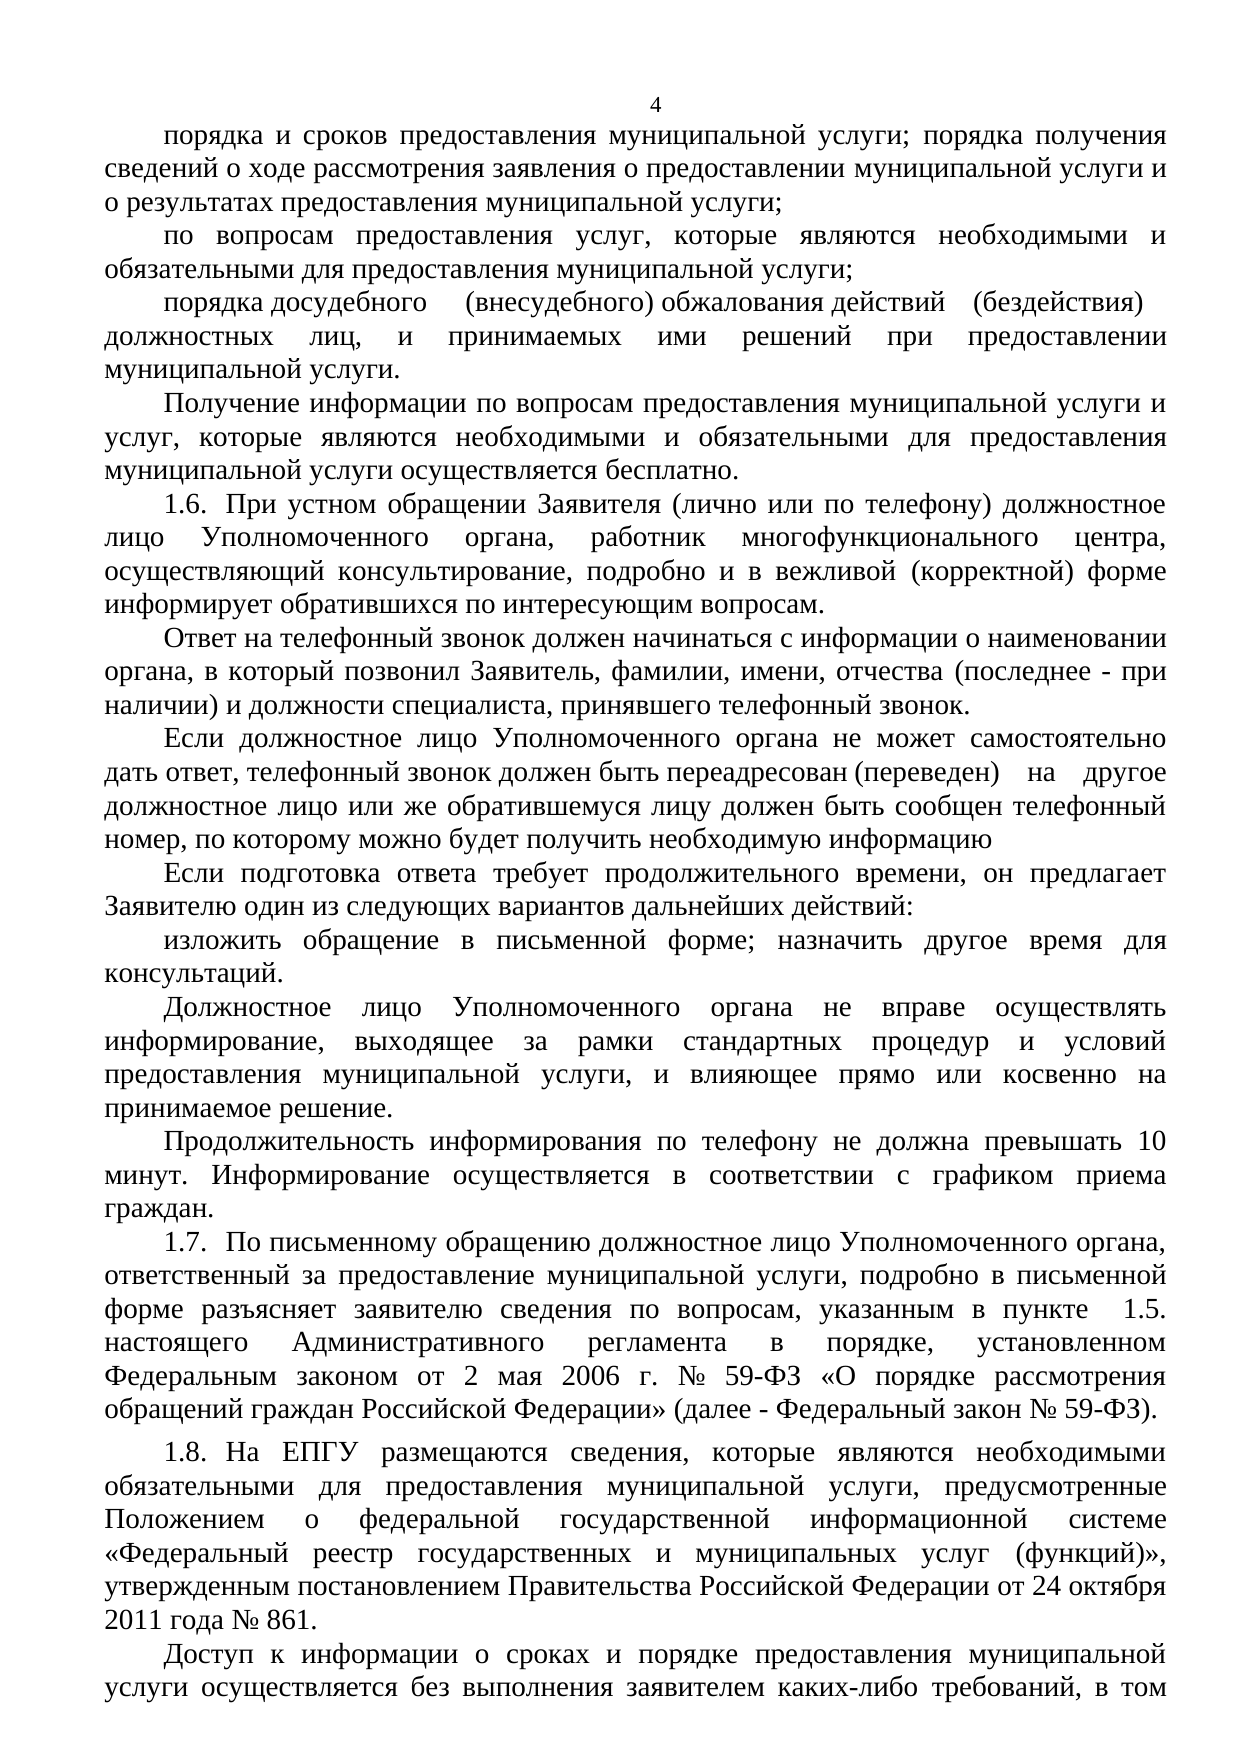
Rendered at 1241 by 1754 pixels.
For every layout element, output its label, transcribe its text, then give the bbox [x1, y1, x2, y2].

text изложить обращение в письменной форме; назначить другое время для консультаций. [104, 922, 1167, 989]
text Ответ на телефонный звонок должен начинаться с информации о наименовании органа, в который позвонил Заявитель, фамилии, имени, отчества (последнее - при наличии) и должности специалиста, принявшего телефонный звонок. [104, 620, 1167, 721]
list На ЕПГУ размещаются сведения, которые являются необходимыми обязательными для предоставления муниципальной услуги, предусмотренные Положением о федеральной государственной информационной системе «Федеральный реестр государственных и муниципальных услуг (функций)», утвержденным постановлением Правительства Российской Федерации от 24 октября 2011 года № 861. [104, 1434, 1167, 1636]
text Продолжительность информирования по телефону не должна превышать 10 минут. Информирование осуществляется в соответствии с графиком приема граждан. [104, 1123, 1167, 1224]
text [104, 1636, 1167, 1703]
text Должностное лицо Уполномоченного органа не вправе осуществлять информирование, выходящее за рамки стандартных процедур и условий предоставления муниципальной услуги, и влияющее прямо или косвенно на принимаемое решение. [104, 989, 1167, 1123]
text Получение информации по вопросам предоставления муниципальной услуги и услуг, которые являются необходимыми и обязательными для предоставления муниципальной услуги осуществляется бесплатно. [104, 385, 1167, 486]
text по вопросам предоставления услуг, которые являются необходимыми и обязательными для предоставления муниципальной услуги; [104, 217, 1167, 284]
text порядка и сроков предоставления муниципальной услуги; порядка получения сведений о ходе рассмотрения заявления о предоставлении муниципальной услуги и о результатах предоставления муниципальной услуги; [104, 117, 1167, 217]
text порядка досудебного (внесудебного) обжалования действий (бездействия) должностных лиц, и принимаемых ими решений при предоставлении муниципальной услуги. [104, 284, 1167, 385]
text Если подготовка ответа требует продолжительного времени, он предлагает Заявителю один из следующих вариантов дальнейших действий: [104, 855, 1167, 922]
list По письменному обращению должностное лицо Уполномоченного органа, ответственный за предоставление муниципальной услуги, подробно в письменной форме разъясняет заявителю сведения по вопросам, указанным в пункте 1.5. настоящего Административного регламента в порядке, установленном Федеральным законом от 2 мая 2006 г. № 59-ФЗ «О порядке рассмотрения обращений граждан Российской Федерации» (далее - Федеральный закон № 59-ФЗ). [104, 1224, 1167, 1425]
list При устном обращении Заявителя (лично или по телефону) должностное лицо Уполномоченного органа, работник многофункционального центра, осуществляющий консультирование, подробно и в вежливой (корректной) форме информирует обратившихся по интересующим вопросам. [104, 486, 1167, 620]
text Если должностное лицо Уполномоченного органа не может самостоятельно дать ответ, телефонный звонок должен быть переадресован (переведен) на другое должностное лицо или же обратившемуся лицу должен быть сообщен телефонный номер, по которому можно будет получить необходимую информацию [104, 721, 1167, 855]
